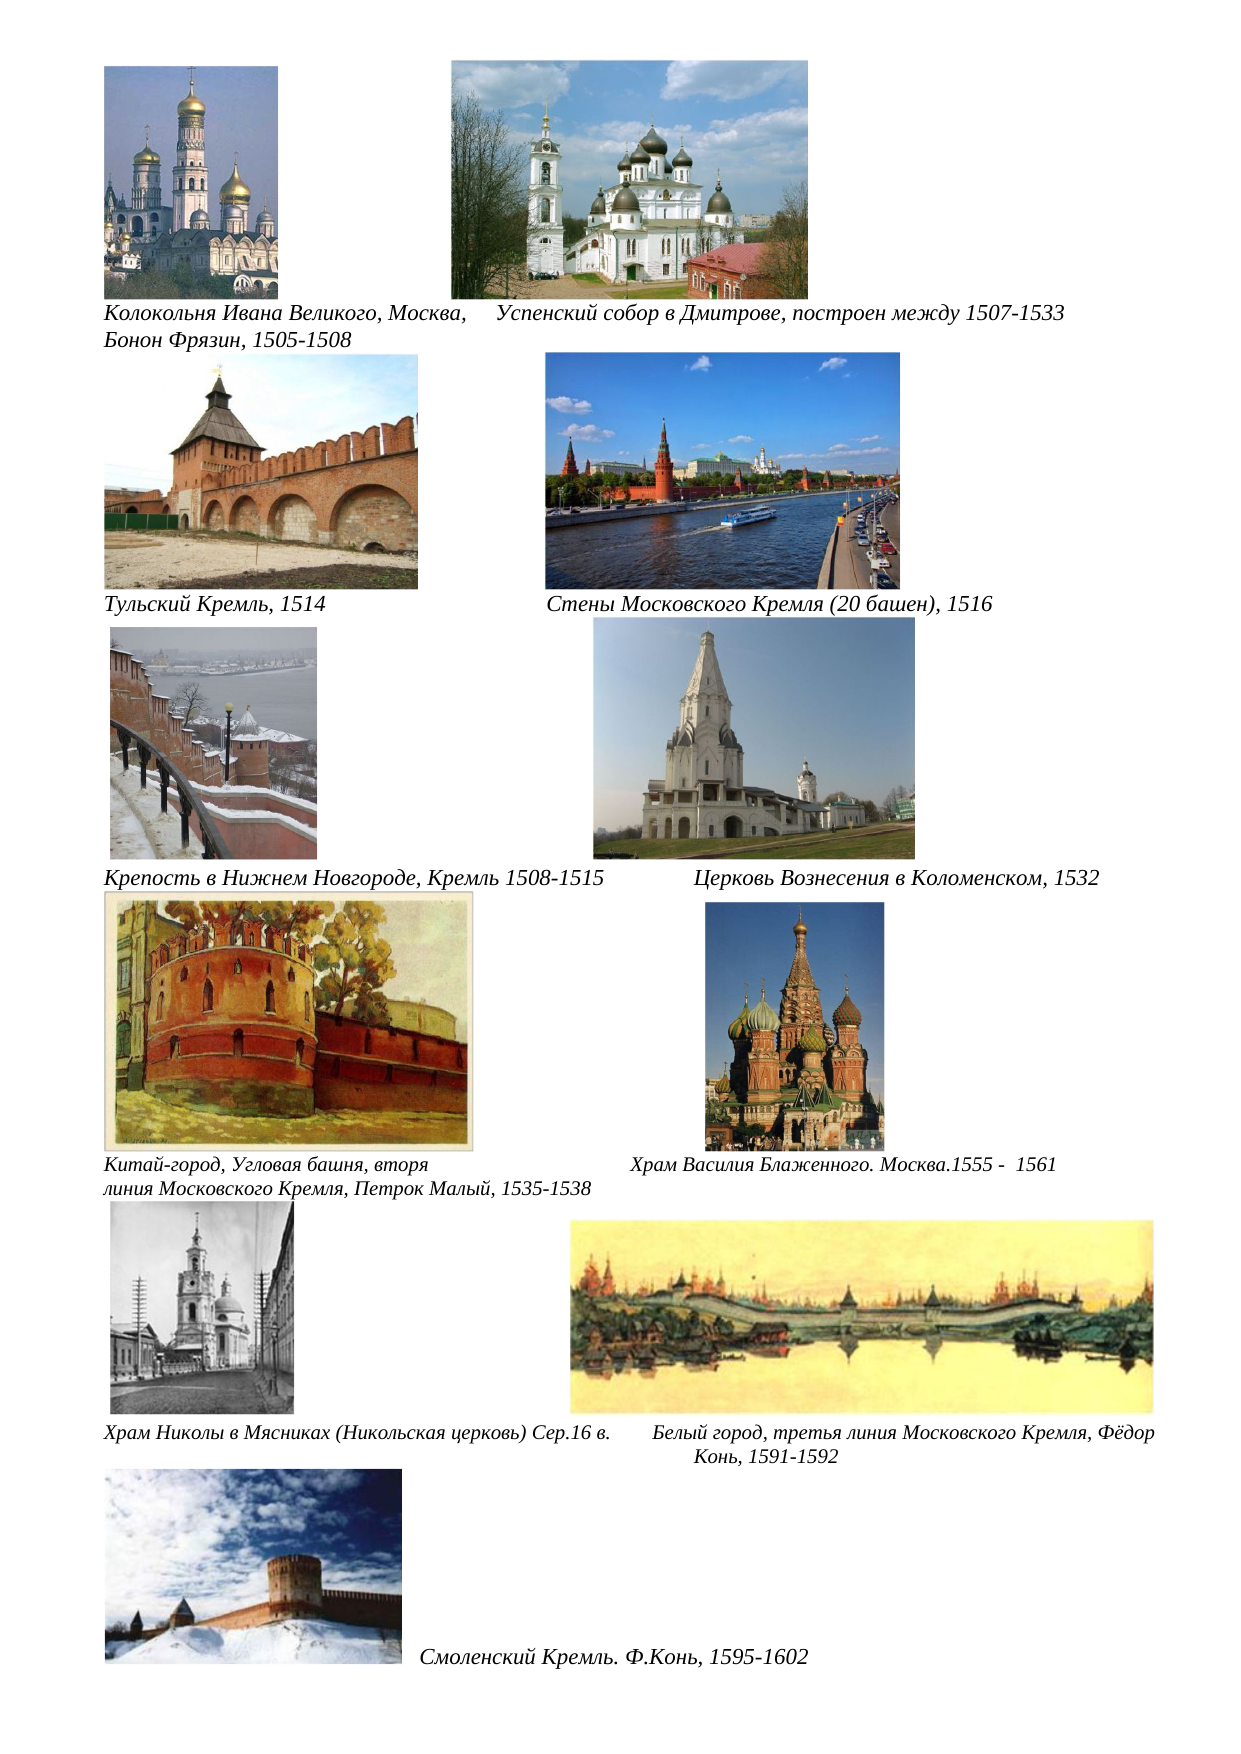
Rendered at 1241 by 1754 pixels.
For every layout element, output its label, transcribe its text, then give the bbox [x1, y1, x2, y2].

picture [103, 1468, 403, 1665]
text линия Московского Кремля, Петрок Малый, 1535-1538 [103, 1176, 1167, 1200]
picture [103, 65, 279, 300]
text Крепость в Нижнем Новгороде, Кремль 1508-1515 Церковь Вознесения в Коломенском, 1532 [103, 864, 1167, 891]
picture [103, 353, 418, 590]
picture [544, 352, 901, 590]
picture [569, 1219, 1154, 1415]
text Тульский Кремль, 1514 Стены Московского Кремля (20 башен), 1516 [103, 590, 1167, 616]
text Бонон Фрязин, 1505-1508 [103, 326, 1167, 352]
text Конь, 1591-1592 [620, 1444, 1167, 1468]
picture [103, 890, 474, 1152]
picture [450, 59, 808, 300]
picture [109, 1200, 295, 1415]
text Храм Николы в Мясниках (Никольская церковь) Сер.16 в. Белый город, третья линия Московского Кремля, Фёдор [103, 1420, 1167, 1444]
text Колокольня Ивана Великого, Москва, Успенский собор в Дмитрове, построен между 1507-1533 [103, 299, 1167, 326]
text Китай-город, Угловая башня, вторя Храм Василия Блаженного. Москва.1555 - 1561 [103, 1152, 1167, 1176]
picture [704, 901, 885, 1152]
picture [592, 616, 915, 860]
picture [109, 626, 318, 860]
